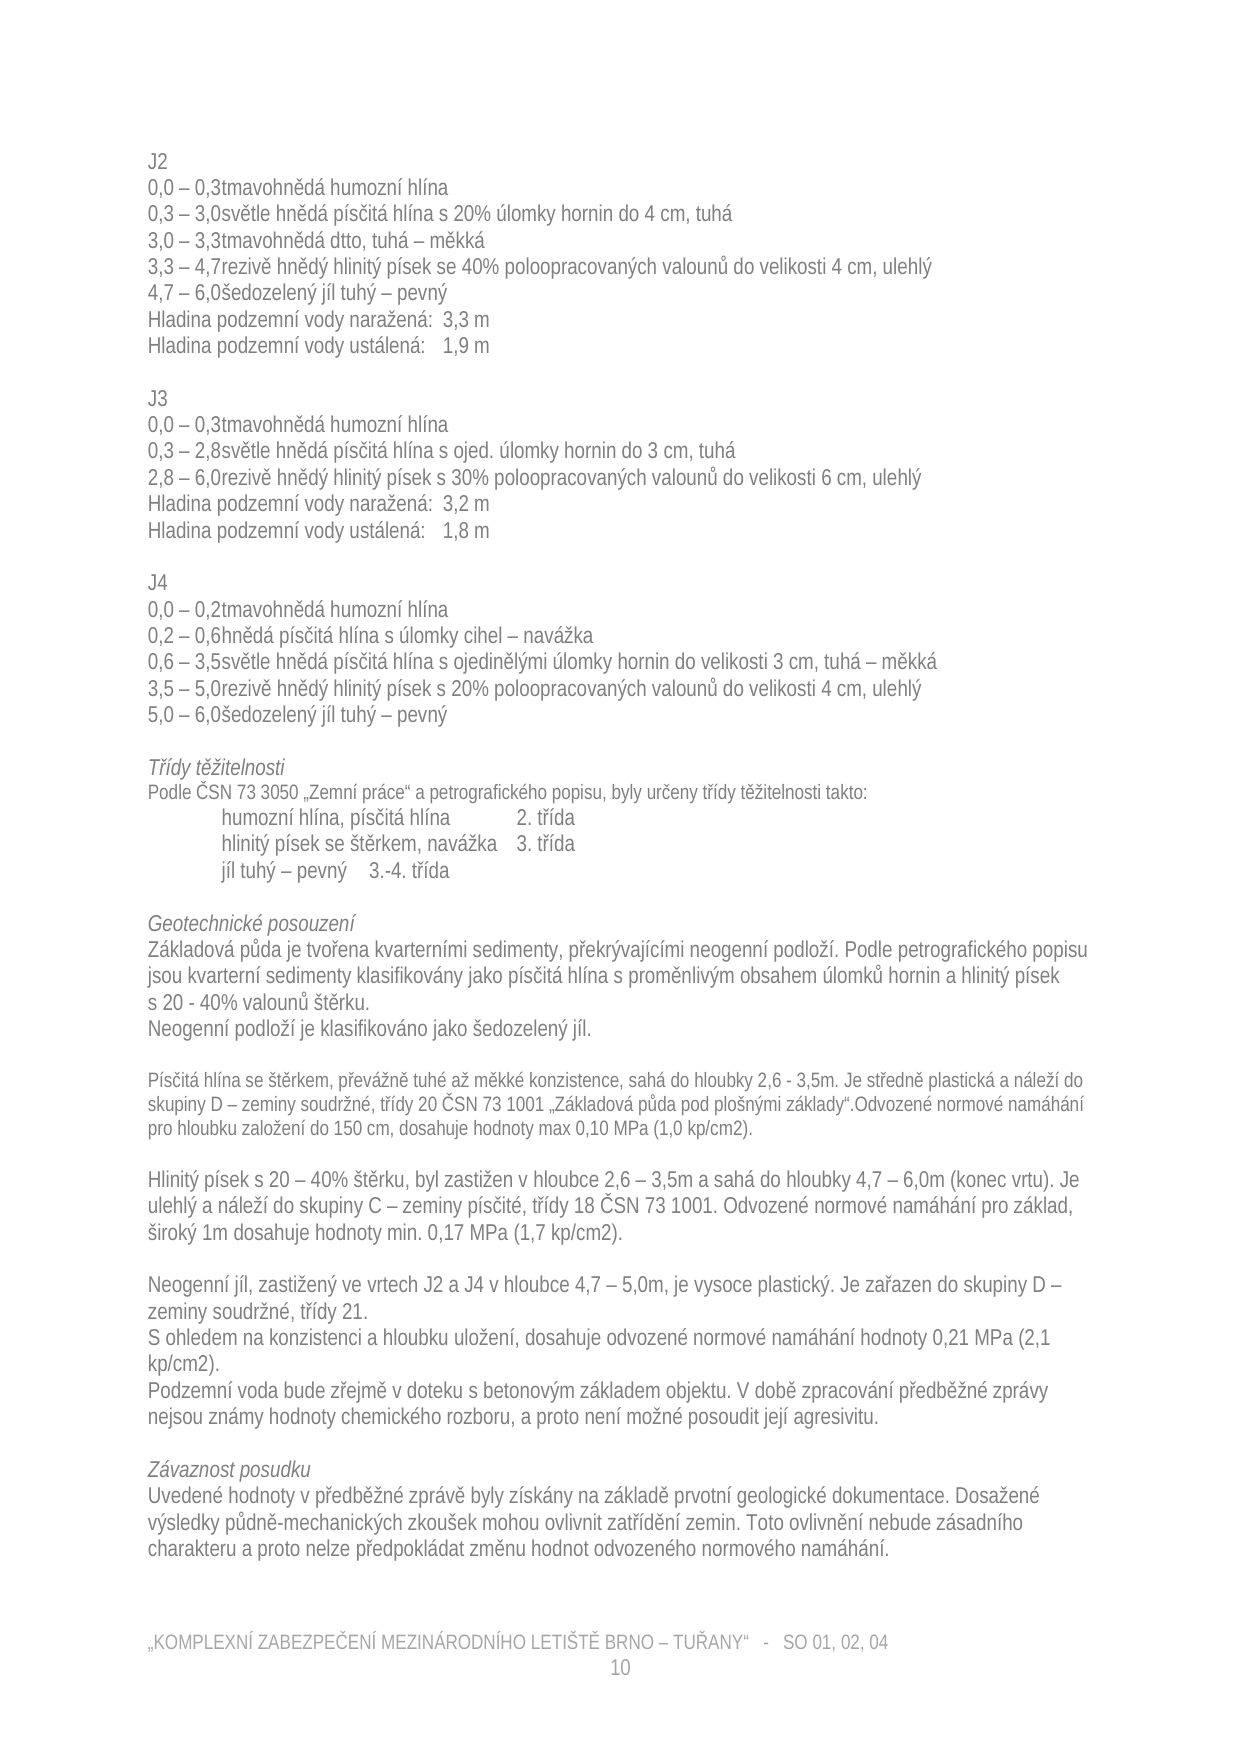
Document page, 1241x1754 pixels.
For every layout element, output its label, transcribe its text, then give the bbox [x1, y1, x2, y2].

text Hladina podzemní vody naražená: 3,2 m [148, 490, 1093, 517]
text S ohledem na konzistenci a hloubku uložení, dosahuje odvozené normové namáhání hodnoty 0,21 MPa (2,1 kp/cm2). [148, 1324, 1093, 1377]
text 2,8 – 6,0 rezivě hnědý hlinitý písek s 30% poloopracovaných valounů do velikosti 6 cm, ulehlý [148, 464, 1093, 490]
text 0,3 – 2,8 světle hnědá písčitá hlína s ojed. úlomky hornin do 3 cm, tuhá [148, 437, 1093, 464]
text jíl tuhý – pevný 3.-4. třída [148, 857, 1093, 883]
text Neogenní jíl, zastižený ve vrtech J2 a J4 v hloubce 4,7 – 5,0m, je vysoce plastický. Je zařazen do skupiny D – zeminy soudržné, třídy 21. [148, 1271, 1093, 1324]
text Neogenní podloží je klasifikováno jako šedozelený jíl. [148, 1015, 1093, 1041]
text 3,3 – 4,7 rezivě hnědý hlinitý písek se 40% poloopracovaných valounů do velikosti 4 cm, ulehlý [148, 253, 1093, 279]
text 4,7 – 6,0 šedozelený jíl tuhý – pevný [148, 279, 1093, 306]
text Geotechnické posouzení [148, 909, 1093, 936]
text Hlinitý písek s 20 – 40% štěrku, byl zastižen v hloubce 2,6 – 3,5m a sahá do hloubky 4,7 – 6,0m (konec vrtu). Je ulehlý a náleží do skupiny C – zeminy písčité, třídy 18 ČSN 73 1001. Odvozené normové namáhání pro základ, široký 1m dosahuje hodnoty min. 0,17 MPa (1,7 kp/cm2). [148, 1166, 1093, 1245]
text Podzemní voda bude zřejmě v doteku s betonovým základem objektu. V době zpracování předběžné zprávy nejsou známy hodnoty chemického rozboru, a proto není možné posoudit její agresivitu. [148, 1377, 1093, 1429]
text J4 [148, 569, 1093, 596]
text Podle ČSN 73 3050 „Zemní práce“ a petrografického popisu, byly určeny třídy těžitelnosti takto: [148, 780, 1093, 804]
text 0,3 – 3,0 světle hnědá písčitá hlína s 20% úlomky hornin do 4 cm, tuhá [148, 200, 1093, 227]
text J3 [148, 385, 1093, 411]
text Uvedené hodnoty v předběžné zprávě byly získány na základě prvotní geologické dokumentace. Dosažené výsledky půdně-mechanických zkoušek mohou ovlivnit zatřídění zemin. Toto ovlivnění nebude zásadního charakteru a proto nelze předpokládat změnu hodnot odvozeného normového namáhání. [148, 1482, 1093, 1561]
text 0,6 – 3,5 světle hnědá písčitá hlína s ojedinělými úlomky hornin do velikosti 3 cm, tuhá – měkká [148, 648, 1093, 675]
text J2 [148, 148, 1093, 174]
text 0,0 – 0,3 tmavohnědá humozní hlína [148, 174, 1093, 200]
text hlinitý písek se štěrkem, navážka 3. třída [148, 830, 1093, 857]
text Závaznost posudku [148, 1456, 1093, 1482]
text 5,0 – 6,0 šedozelený jíl tuhý – pevný [148, 701, 1093, 727]
text 0,2 – 0,6 hnědá písčitá hlína s úlomky cihel – navážka [148, 622, 1093, 648]
text Hladina podzemní vody naražená: 3,3 m [148, 306, 1093, 332]
text Písčitá hlína se štěrkem, převážně tuhé až měkké konzistence, sahá do hloubky 2,6 - 3,5m. Je středně plastická a náleží do skupiny D – zeminy soudržné, třídy 20 ČSN 73 1001 „Základová půda pod plošnými základy“.Odvozené normové namáhání pro hloubku založení do 150 cm, dosahuje hodnoty max 0,10 MPa (1,0 kp/cm2). [148, 1068, 1093, 1139]
text 3,5 – 5,0 rezivě hnědý hlinitý písek s 20% poloopracovaných valounů do velikosti 4 cm, ulehlý [148, 675, 1093, 701]
text 0,0 – 0,2 tmavohnědá humozní hlína [148, 596, 1093, 622]
text humozní hlína, písčitá hlína 2. třída [148, 804, 1093, 830]
text Základová půda je tvořena kvarterními sedimenty, překrývajícími neogenní podloží. Podle petrografického popisu jsou kvarterní sedimenty klasifikovány jako písčitá hlína s proměnlivým obsahem úlomků hornin a hlinitý písek s 20 - 40% valounů štěrku. [148, 936, 1093, 1015]
text 3,0 – 3,3 tmavohnědá dtto, tuhá – měkká [148, 227, 1093, 253]
text 0,0 – 0,3 tmavohnědá humozní hlína [148, 411, 1093, 437]
text Hladina podzemní vody ustálená: 1,8 m [148, 517, 1093, 543]
text Třídy těžitelnosti [148, 754, 1093, 780]
text Hladina podzemní vody ustálená: 1,9 m [148, 332, 1093, 358]
